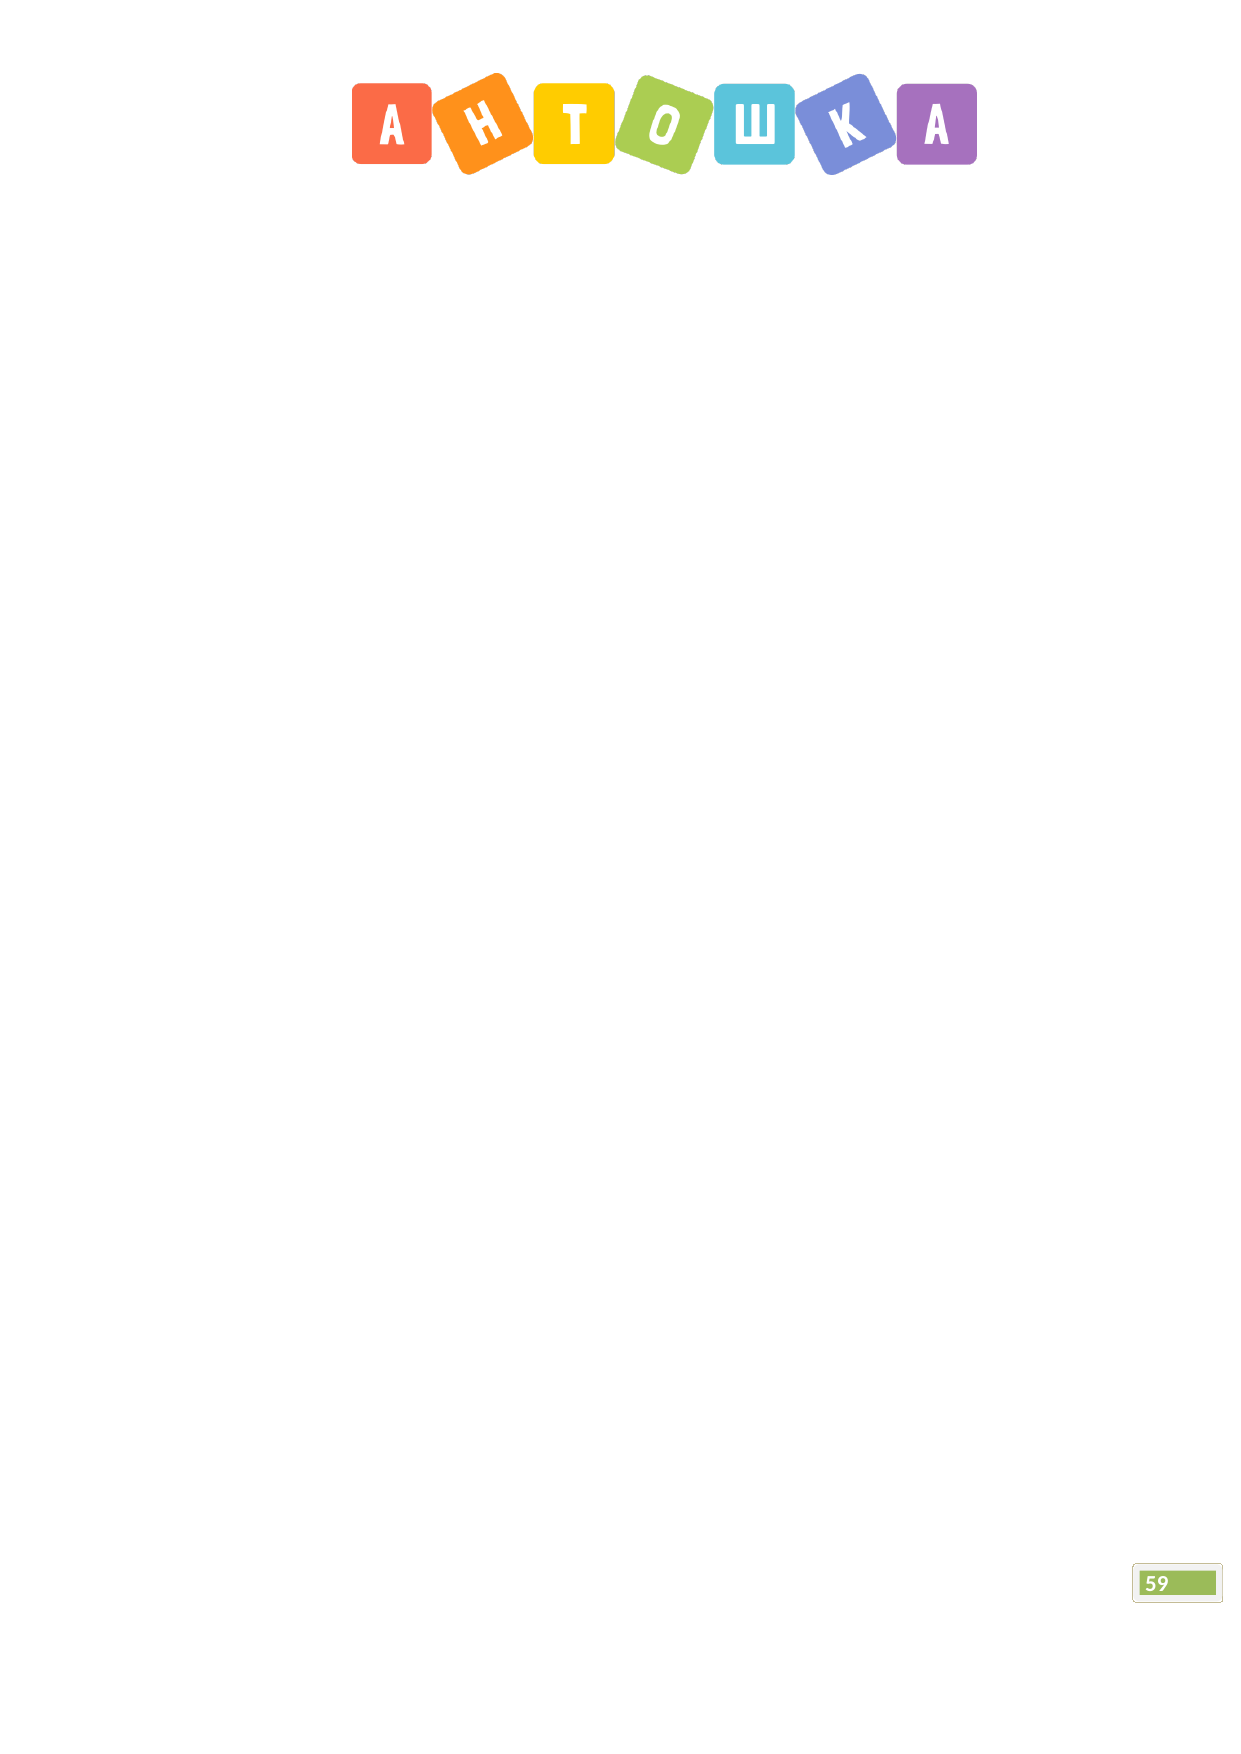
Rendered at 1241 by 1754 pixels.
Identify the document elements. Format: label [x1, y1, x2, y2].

picture [352, 73, 977, 175]
